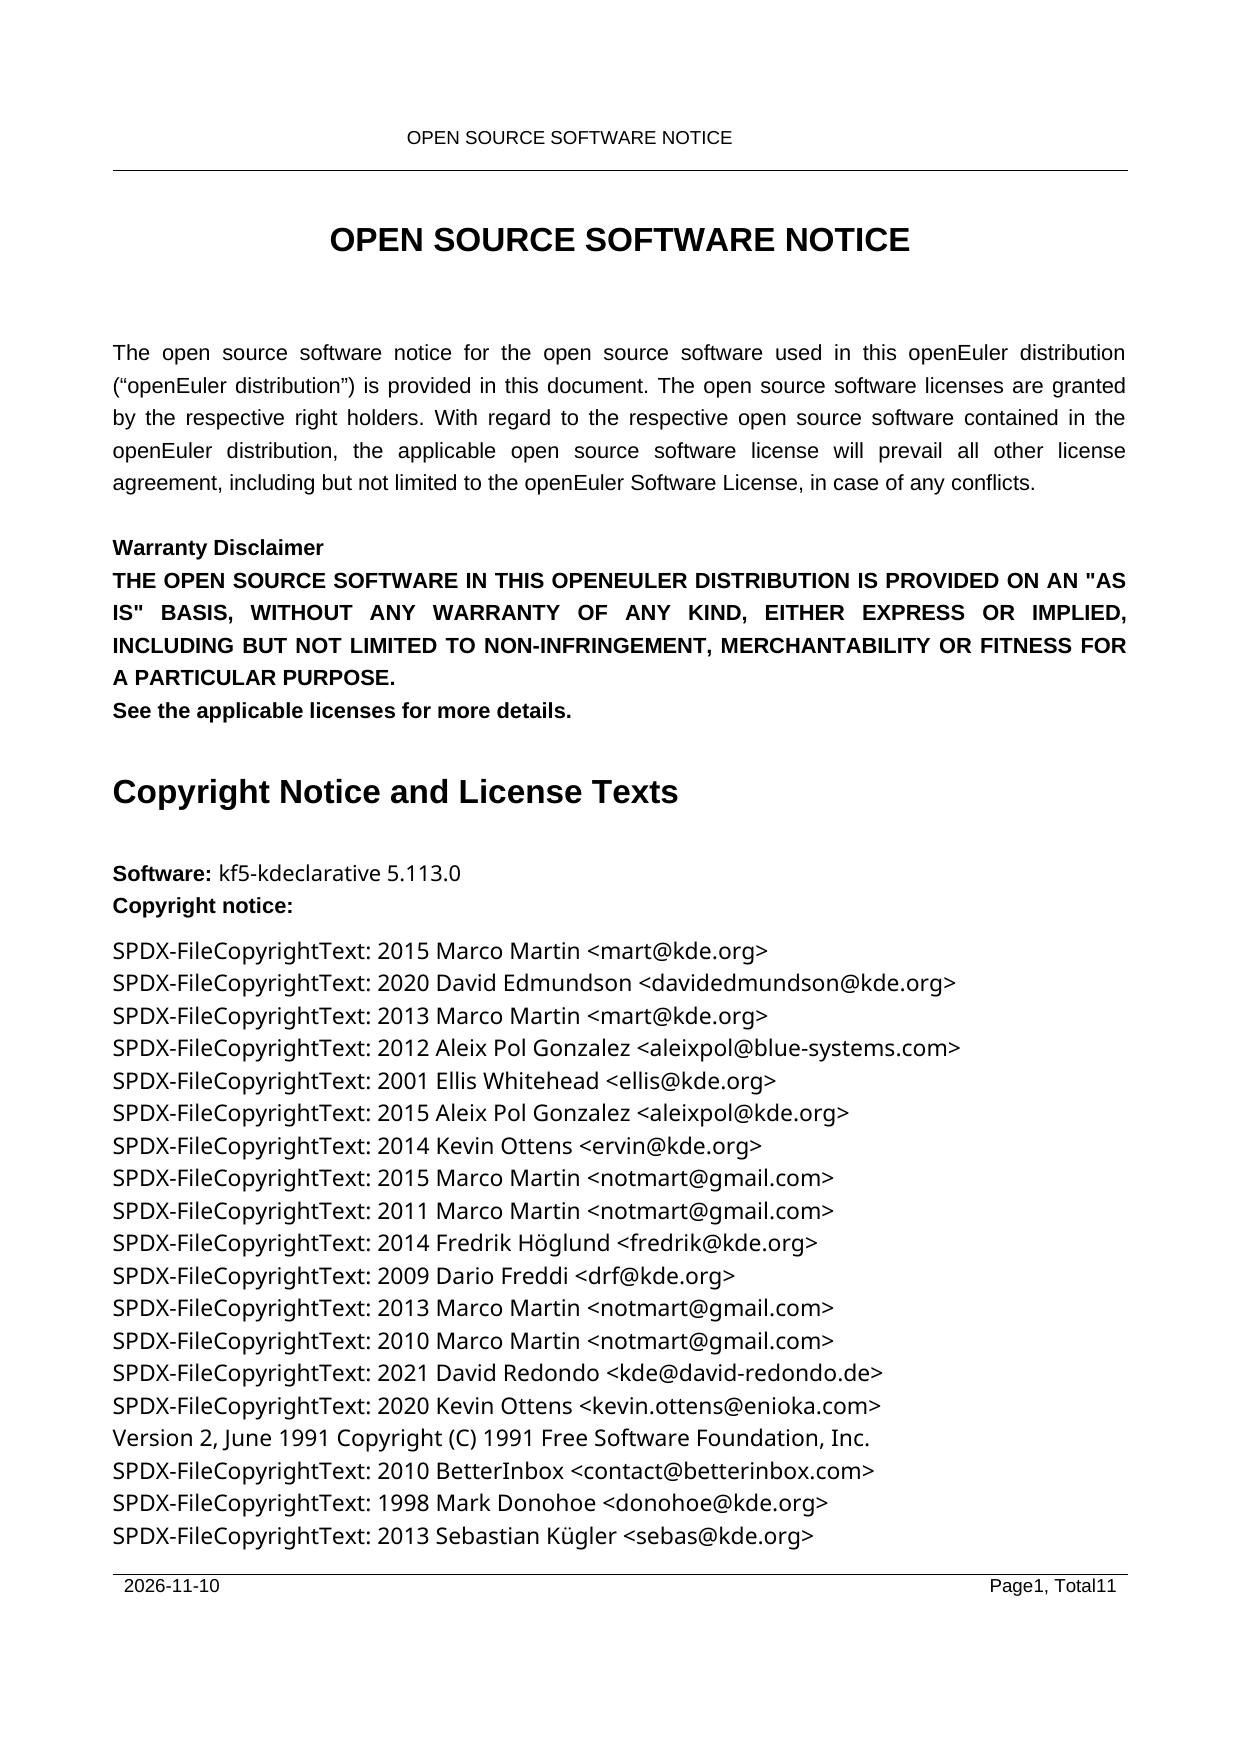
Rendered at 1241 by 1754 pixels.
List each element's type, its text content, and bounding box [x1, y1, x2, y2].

title Software: kf5-kdeclarative 5.113.0 [112, 856, 1128, 889]
text THE OPEN SOURCE SOFTWARE IN THIS OPENEULER DISTRIBUTION IS PROVIDED ON AN "AS IS" BASIS, WITHOUT ANY WARRANTY OF ANY KIND, EITHER EXPRESS OR IMPLIED, INCLUDING BUT NOT LIMITED TO NON-INFRINGEMENT, MERCHANTABILITY OR FITNESS FOR A PARTICULAR PURPOSE. See the applicable licenses for more details. [112, 564, 1128, 726]
text Warranty Disclaimer [112, 531, 1128, 564]
text Copyright notice: [112, 889, 1128, 921]
text OPEN SOURCE SOFTWARE NOTICE [112, 206, 1128, 271]
text Copyright Notice and License Texts [112, 759, 1128, 824]
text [112, 934, 1128, 1551]
text The open source software notice for the open source software used in this openEuler distribution (“openEuler distribution”) is provided in this document. The open source software licenses are granted by the respective right holders. With regard to the respective open source software contained in the openEuler distribution, the applicable open source software license will prevail all other license agreement, including but not limited to the openEuler Software License, in case of any conflicts. [112, 336, 1128, 499]
